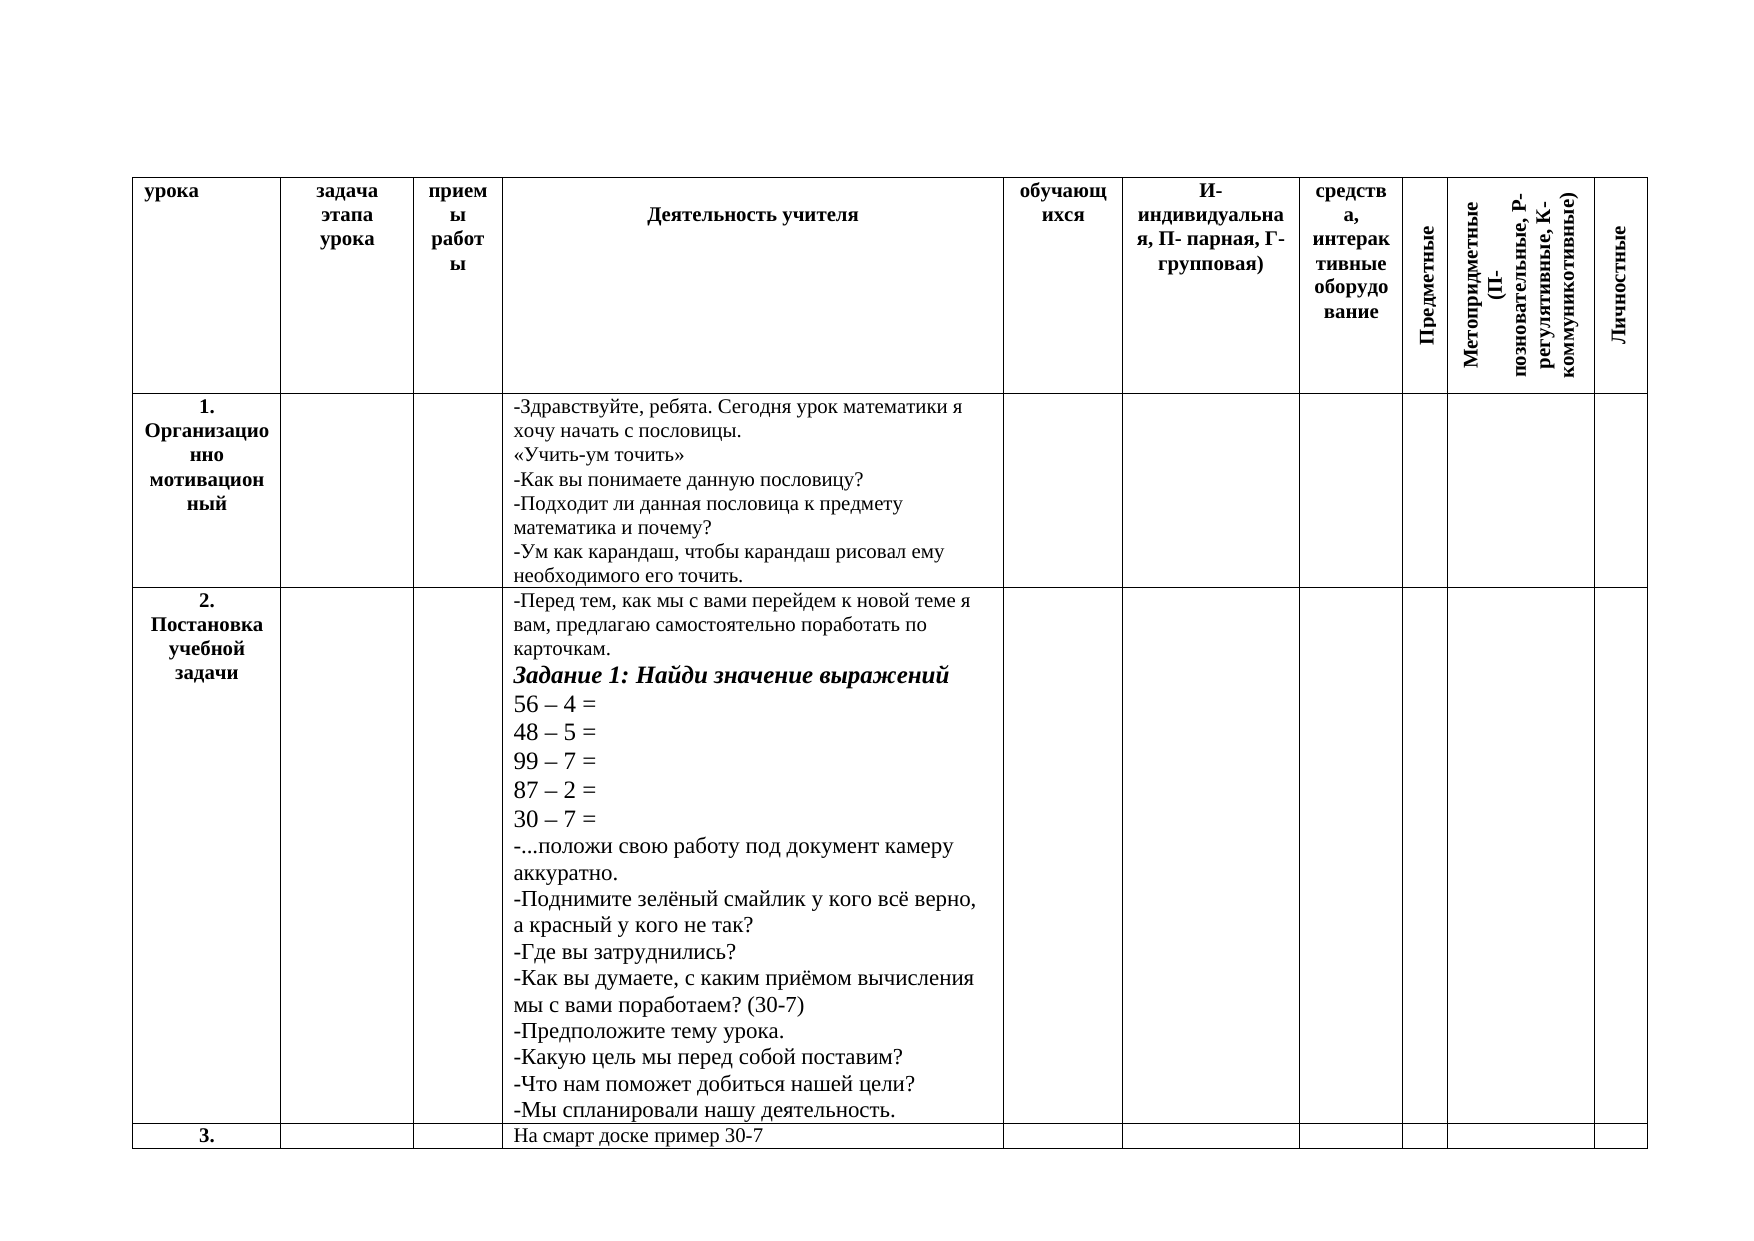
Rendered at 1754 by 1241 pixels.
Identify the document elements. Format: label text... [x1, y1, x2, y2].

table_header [1123, 178, 1299, 393]
table_cell [1300, 1124, 1402, 1147]
table_cell 2. Постановка учебной задачи [133, 588, 280, 1122]
table_cell [1123, 588, 1299, 1122]
table_cell [1300, 394, 1402, 587]
table_cell Предметные [1403, 178, 1447, 393]
table_cell [281, 394, 413, 587]
table_cell [414, 588, 502, 1122]
table_cell [1123, 1124, 1299, 1147]
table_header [414, 178, 502, 393]
table_cell [414, 394, 502, 587]
table_cell [1300, 588, 1402, 1122]
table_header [1300, 178, 1402, 393]
table_cell [1004, 1124, 1122, 1147]
table_cell [1403, 394, 1447, 587]
table_cell [414, 1124, 502, 1147]
table_cell [1004, 588, 1122, 1122]
table_cell [1004, 394, 1122, 587]
table_cell 3. Учебное действие [133, 1124, 280, 1147]
table_cell [281, 1124, 413, 1147]
table_cell [1595, 394, 1647, 587]
table_cell -Перед тем, как мы с вами перейдем к новой теме я вам, предлагаю самостоятельно поработать по карточкам. Задание 1: Найди значение выражений 56 – 4 = 48 – 5 = 99 – 7 = 87 – 2 = 30 – 7 = -...положи свою работу под документ камеру аккуратно. -Поднимите зелёный смайлик у кого всё верно, а красный у кого не так? -Где вы затруднились? -Как вы думаете, с каким приёмом вычисления мы с вами поработаем? (30-7) -Предположите тему урока. -Какую цель мы перед собой поставим? -Что нам поможет добиться нашей цели? -Мы спланировали нашу деятельность. [503, 588, 1003, 1122]
table_cell Метопридметные (П- позновательные, Р- регулятивные, К- коммуникотивные) [1448, 178, 1594, 393]
table_cell [1448, 588, 1594, 1122]
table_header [281, 178, 413, 393]
table_cell [1448, 394, 1594, 587]
table_cell [281, 588, 413, 1122]
table_cell [1448, 1124, 1594, 1147]
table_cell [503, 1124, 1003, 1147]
table_cell [1595, 588, 1647, 1122]
table_cell [1595, 1124, 1647, 1147]
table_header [133, 178, 280, 393]
table_cell [1403, 588, 1447, 1122]
table_cell Личностные [1595, 178, 1647, 393]
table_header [503, 178, 1003, 393]
table_cell -Здравствуйте, ребята. Сегодня урок математики я хочу начать с пословицы. «Учить-ум точить» -Как вы понимаете данную пословицу? -Подходит ли данная пословица к предмету математика и почему? -Ум как карандаш, чтобы карандаш рисовал ему необходимого его точить. [503, 394, 1003, 587]
table_cell 1. Организационно мотивационный [133, 394, 280, 587]
table_cell [1123, 394, 1299, 587]
table_cell [1403, 1124, 1447, 1147]
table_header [1004, 178, 1122, 393]
